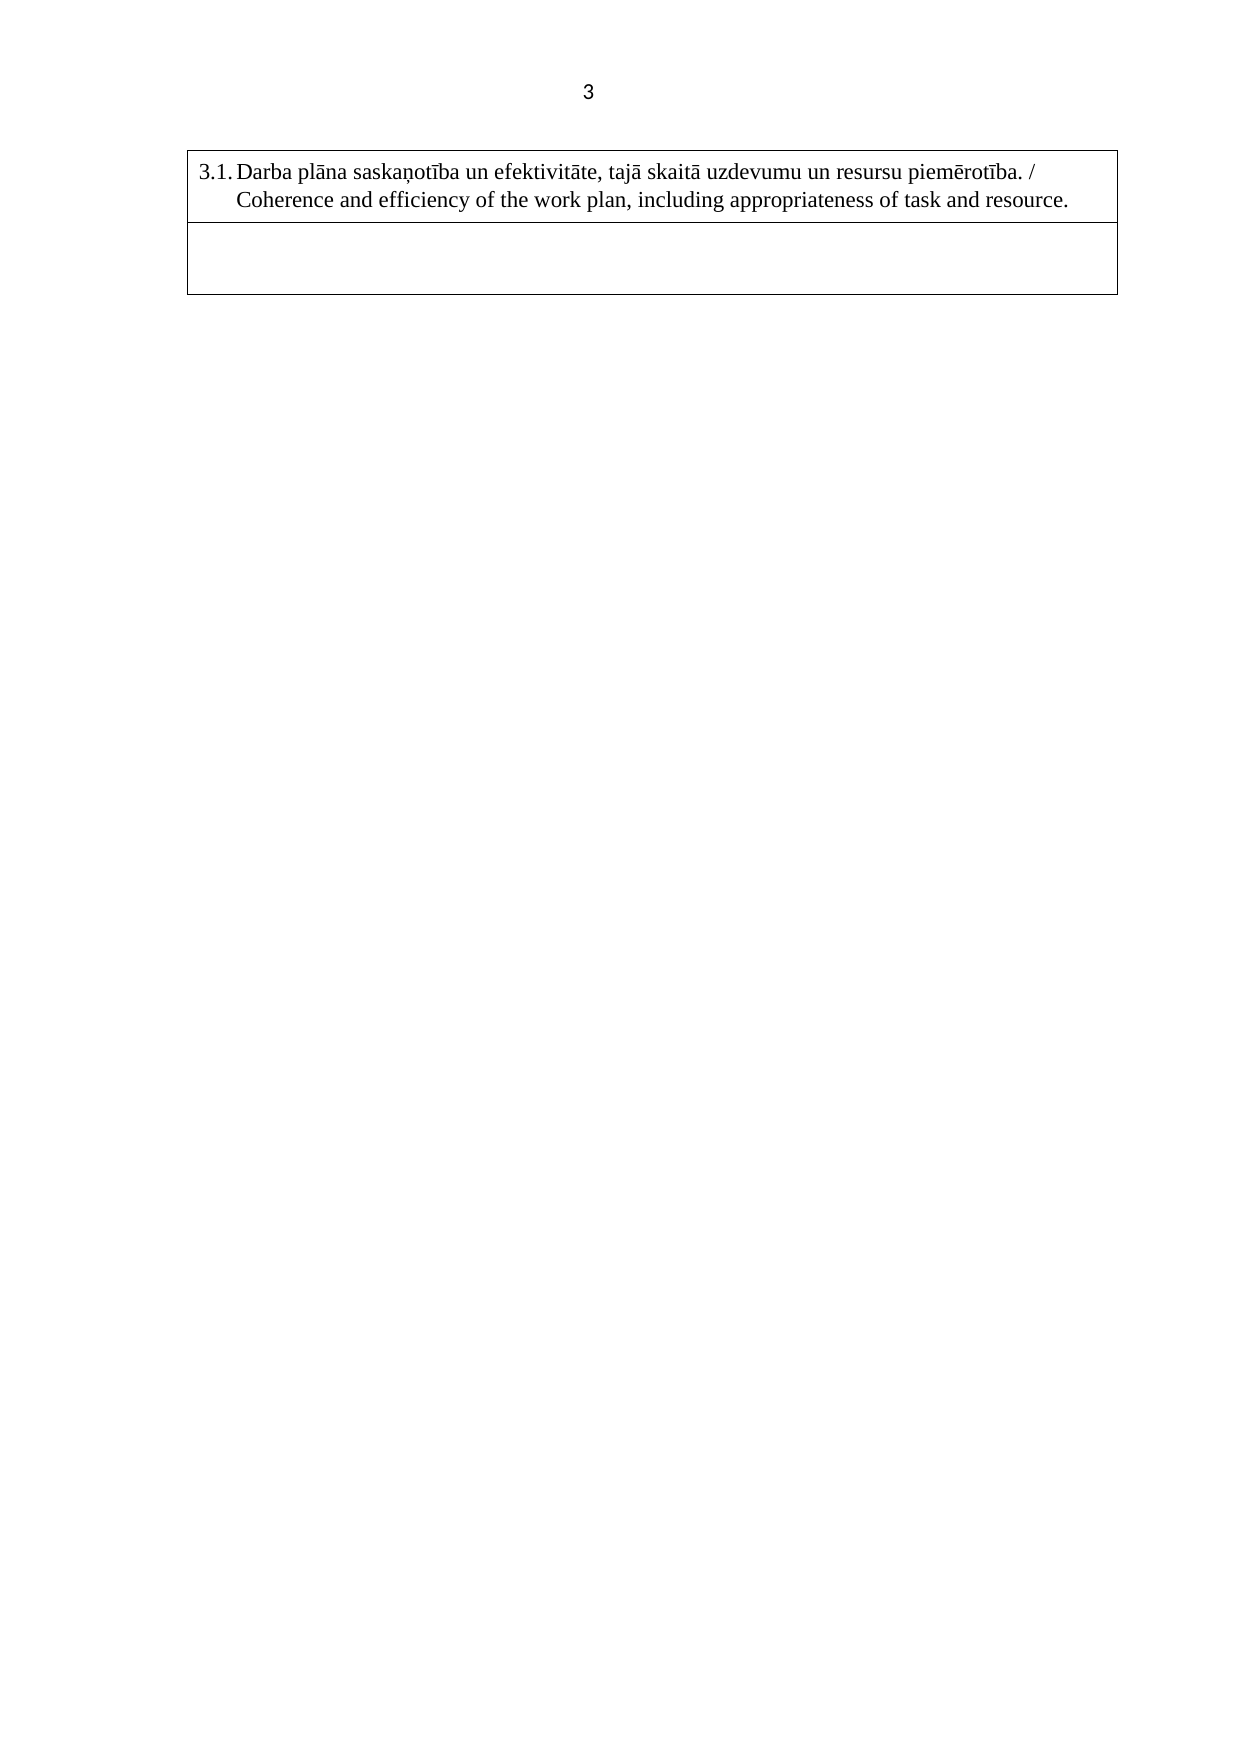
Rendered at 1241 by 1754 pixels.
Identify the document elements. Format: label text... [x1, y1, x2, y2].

table_header Darba plāna saskaņotība un efektivitāte, tajā skaitā uzdevumu un resursu piemērotība. / Coherence and efficiency of the work plan, including appropriateness of task and resource. [188, 151, 1117, 222]
table_cell [188, 223, 1117, 294]
